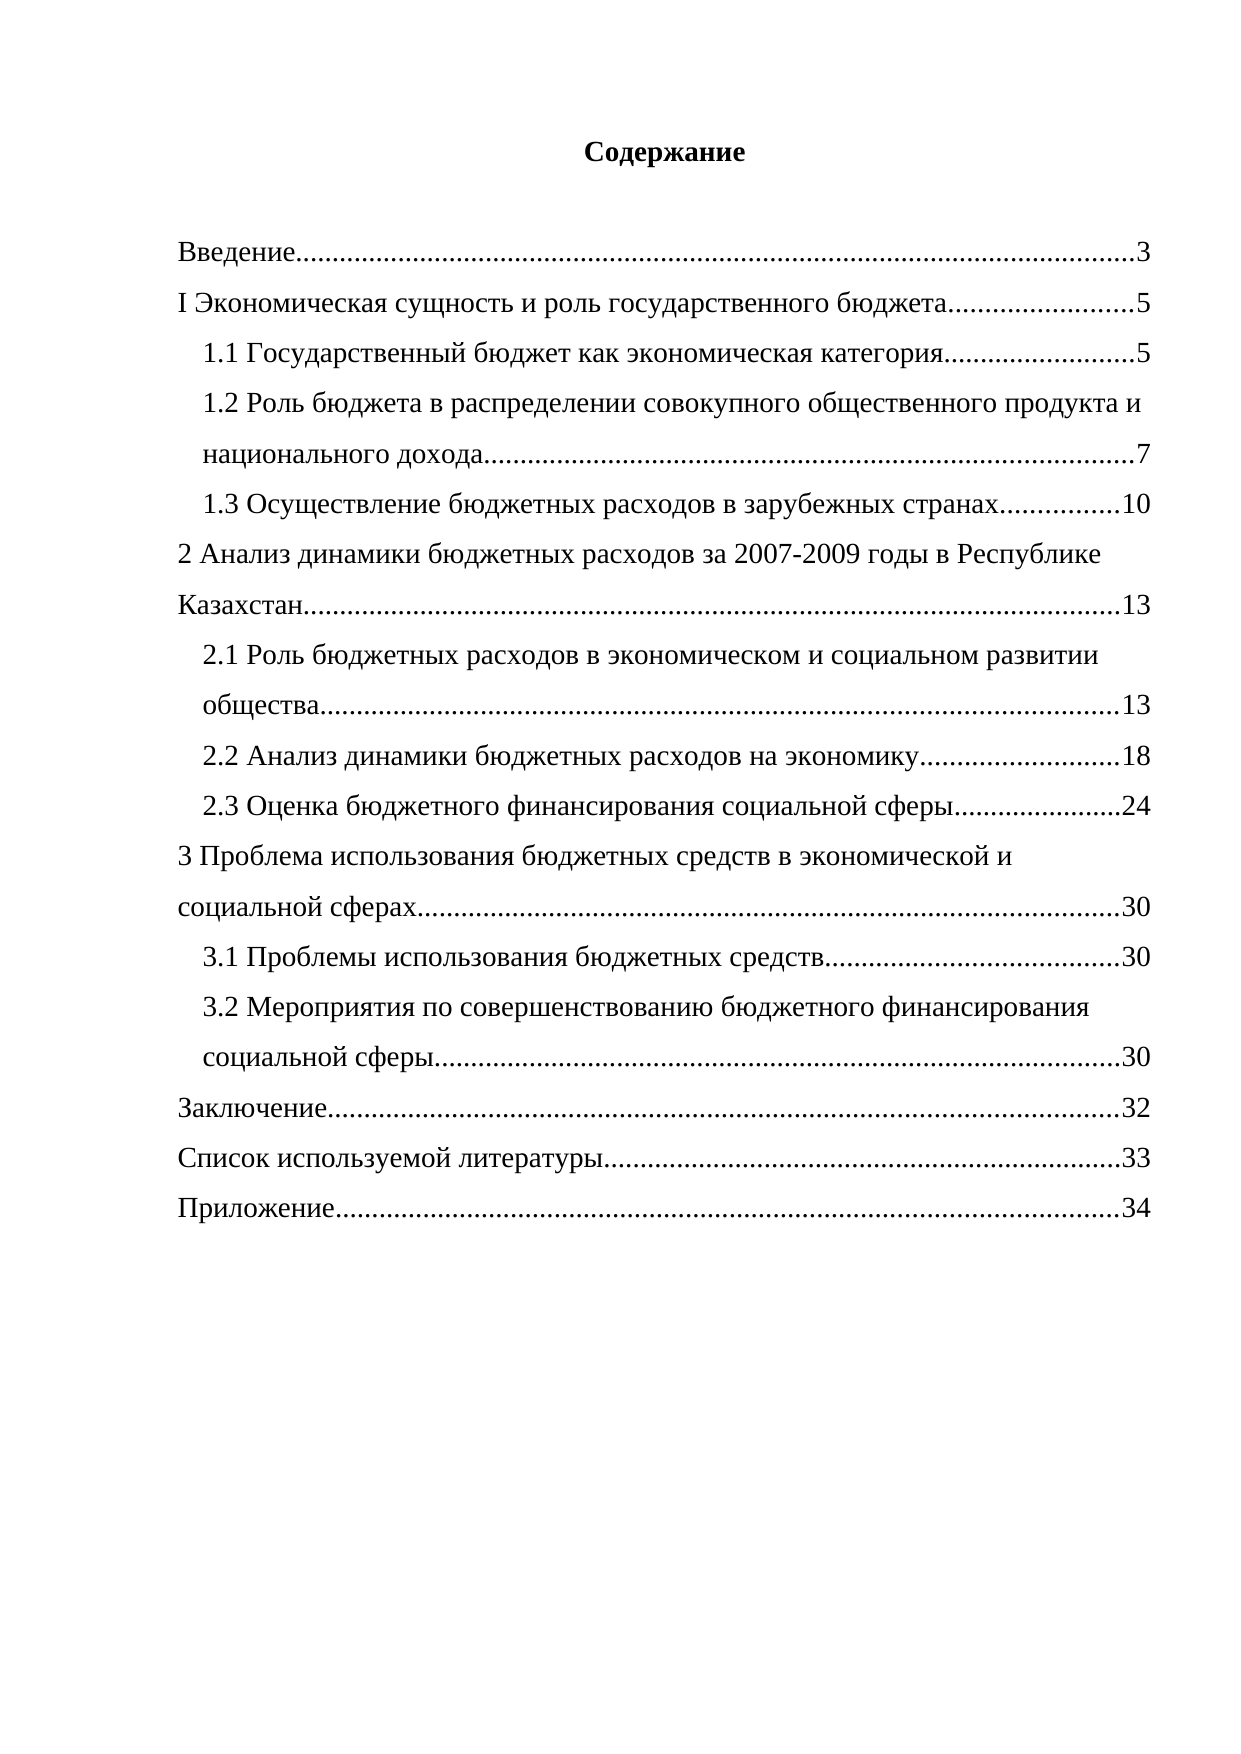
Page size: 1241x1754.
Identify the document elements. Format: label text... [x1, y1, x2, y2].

text I Экономическая сущность и роль государственного бюджета 5 [177, 285, 1152, 318]
text 1.2 Роль бюджета в распределении совокупного общественного продукта и национального дохода. 7 [202, 386, 1152, 469]
text 2.2 Анализ динамики бюджетных расходов на экономику 18 [202, 738, 1152, 771]
text Содержание [177, 134, 1152, 167]
text Список используемой литературы 33 [177, 1140, 1152, 1174]
text Введение 3 [177, 234, 1152, 268]
text Заключение 32 [177, 1090, 1152, 1123]
text 2.3 Оценка бюджетного финансирования социальной сферы 24 [202, 788, 1152, 822]
text 2 Анализ динамики бюджетных расходов за 2007-2009 годы в Республике Казахстан 13 [177, 536, 1152, 620]
text 1.3 Осуществление бюджетных расходов в зарубежных странах 10 [202, 486, 1152, 520]
text Приложение. 34 [177, 1191, 1152, 1224]
text 1.1 Государственный бюджет как экономическая категория 5 [202, 335, 1152, 369]
text 3 Проблема использования бюджетных средств в экономической и социальной сферах. 30 [177, 838, 1152, 922]
text 3.1 Проблемы использования бюджетных средств 30 [202, 939, 1152, 972]
text 3.2 Мероприятия по совершенствованию бюджетного финансирования социальной сферы 30 [202, 989, 1152, 1073]
text 2.1 Роль бюджетных расходов в экономическом и социальном развитии общества 13 [202, 637, 1152, 721]
